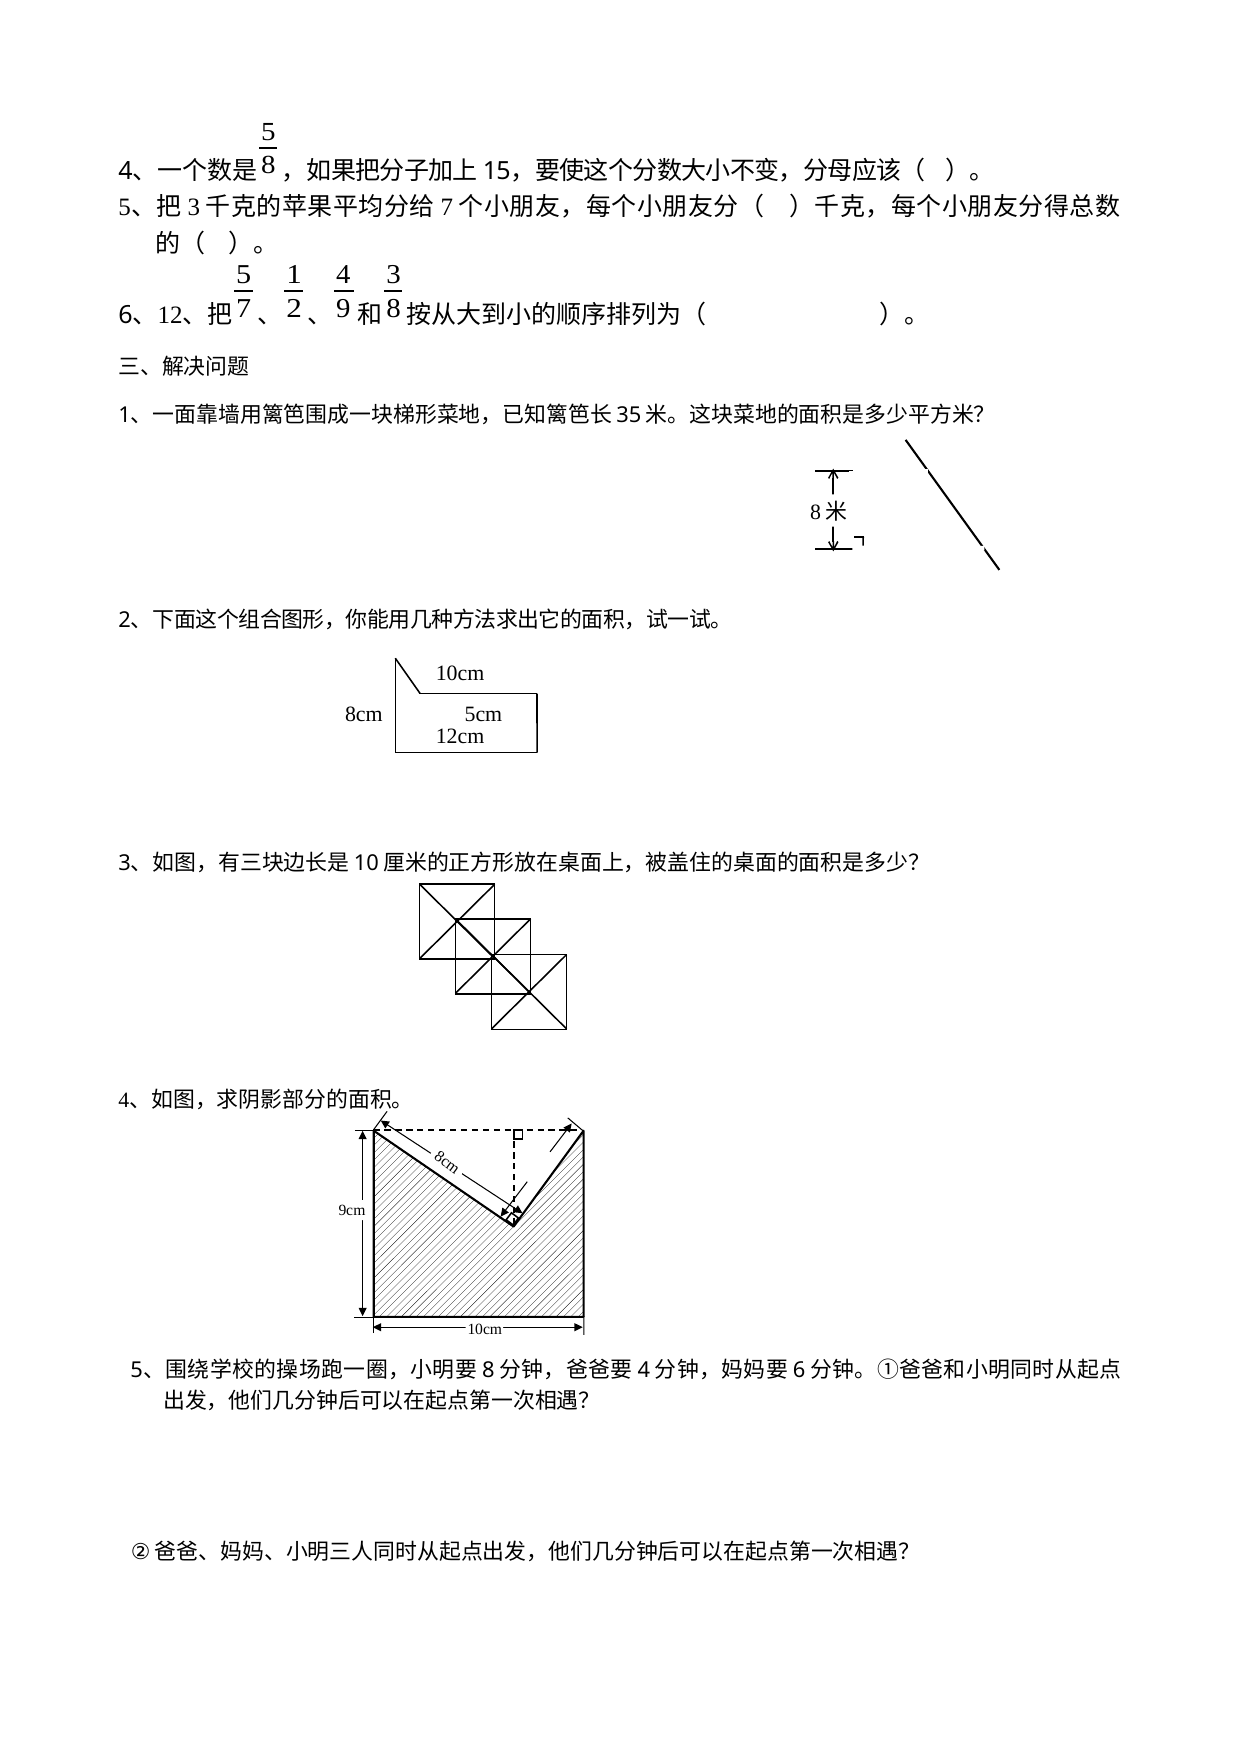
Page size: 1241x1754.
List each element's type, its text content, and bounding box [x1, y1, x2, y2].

text 2、下面这个组合图形，你能用几种方法求出它的面积，试一试。 [118, 602, 1122, 634]
text ②爸爸、妈妈、小明三人同时从起点出发，他们几分钟后可以在起点第一次相遇？ [131, 1534, 1122, 1566]
text 5、把3千克的苹果平均分给7个小朋友，每个小朋友分（ ）千克，每个小朋友分得总数的（ ）。 [118, 187, 1122, 259]
text 5、围绕学校的操场跑一圈，小明要8分钟，爸爸要4分钟，妈妈要6分钟。①爸爸和小明同时从起点出发，他们几分钟后可以在起点第一次相遇？ [130, 1352, 1122, 1415]
text 4、如图，求阴影部分的面积。 [118, 1082, 1122, 1113]
text 6、12、把、、和按从大到小的顺序排列为（ ）。 [118, 259, 1122, 331]
text 3、如图，有三块边长是10厘米的正方形放在桌面上，被盖住的桌面的面积是多少？ [118, 845, 1122, 877]
text 三、解决问题 [118, 349, 1122, 381]
text 4、一个数是，如果把分子加上15，要使这个分数大小不变，分母应该（ ）。 [118, 118, 1122, 187]
text 1、一面靠墙用篱笆围成一块梯形菜地，已知篱笆长35米。这块菜地的面积是多少平方米？ [118, 397, 1122, 429]
